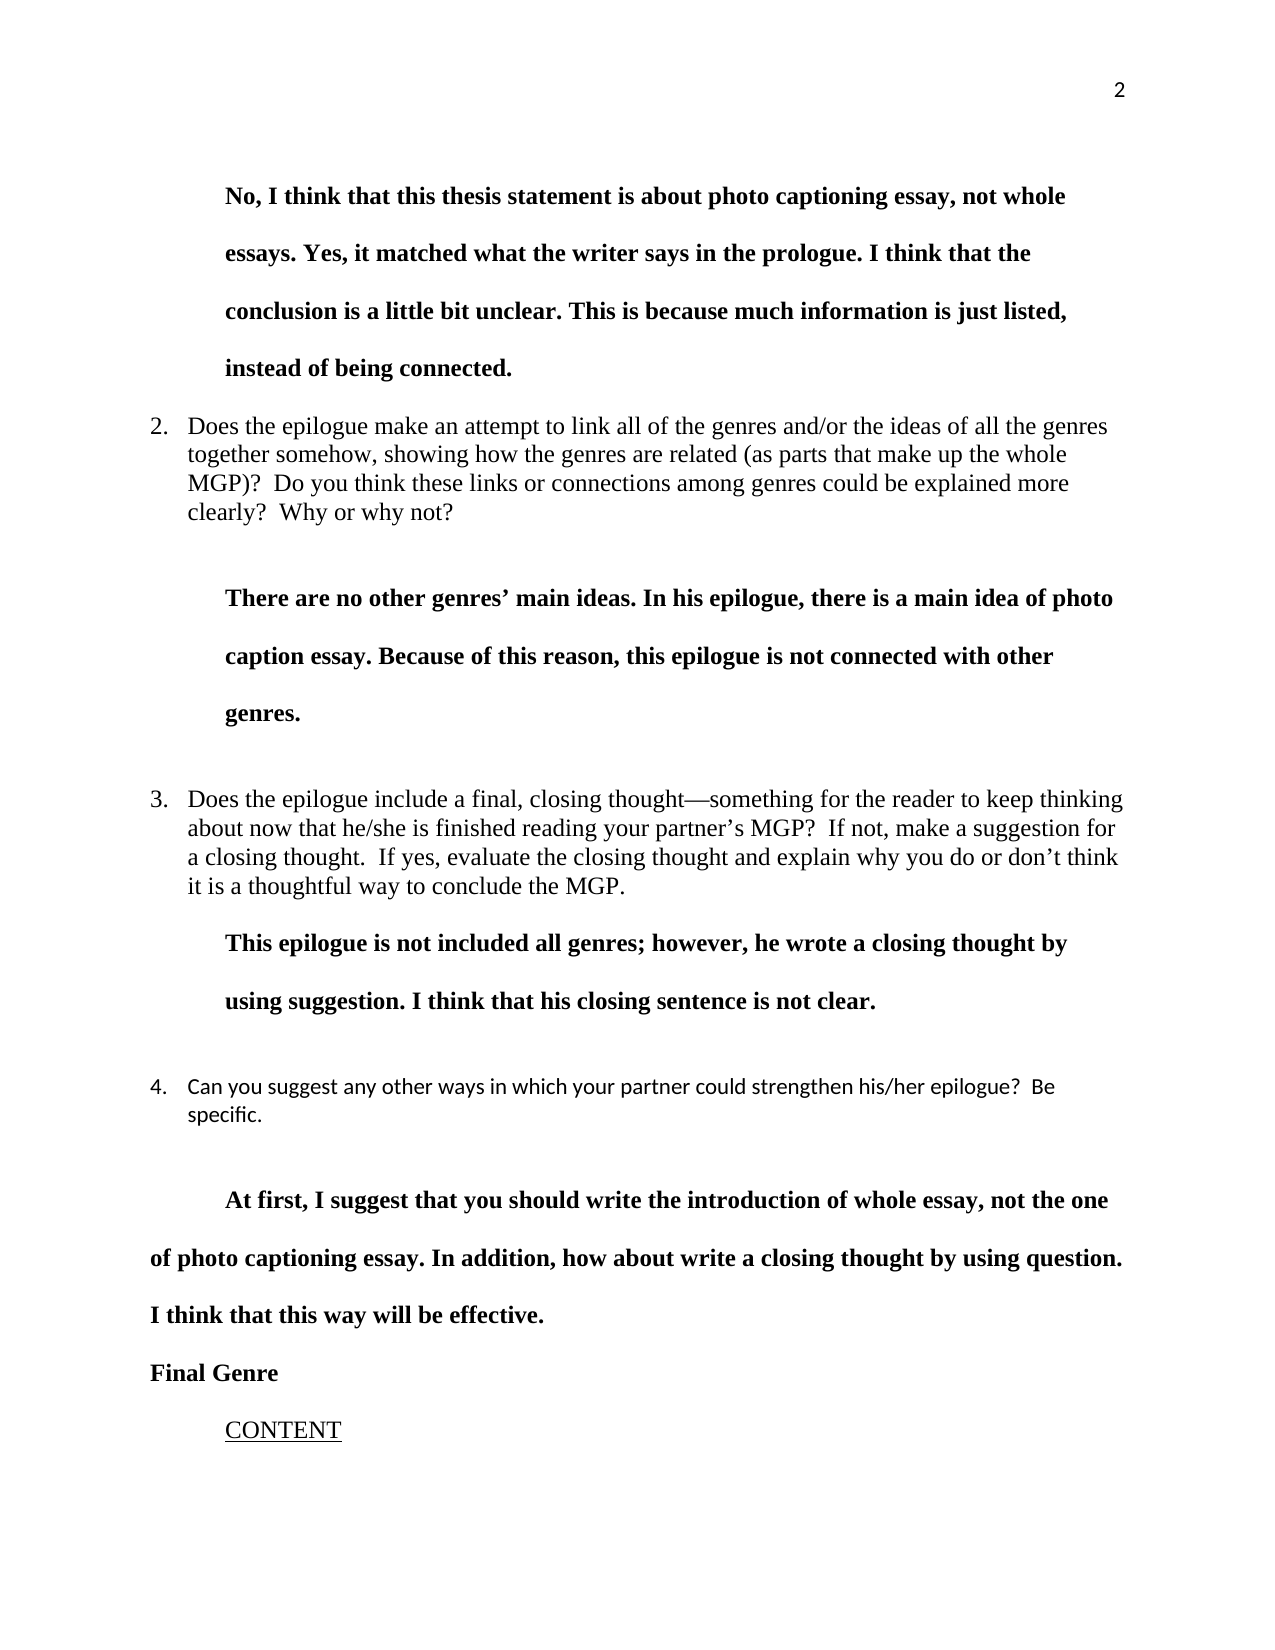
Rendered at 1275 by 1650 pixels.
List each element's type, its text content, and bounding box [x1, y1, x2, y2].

list Does the epilogue include a final, closing thought—something for the reader to keep thinking about now that he/she is finished reading your partner’s MGP? If not, make a suggestion for a closing thought. If yes, evaluate the closing thought and explain why you do or don’t think it is a thoughtful way to conclude the MGP. [150, 784, 1125, 899]
list Can you suggest any other ways in which your partner could strengthen his/her epilogue? Be specific. [150, 1072, 1125, 1128]
list This epilogue is not included all genres; however, he wrote a closing thought by using suggestion. I think that his closing sentence is not clear. [225, 928, 1125, 1014]
text At first, I suggest that you should write the introduction of whole essay, not the one of photo captioning essay. In addition, how about write a closing thought by using question. I think that this way will be effective. [150, 1186, 1125, 1329]
list Does the epilogue make an attempt to link all of the genres and/or the ideas of all the genres together somehow, showing how the genres are related (as parts that make up the whole MGP)? Do you think these links or connections among genres could be explained more clearly? Why or why not? [150, 411, 1125, 526]
text CONTENT [150, 1416, 1125, 1444]
text Final Genre [150, 1358, 1125, 1387]
text There are no other genres’ main ideas. In his epilogue, there is a main idea of photo caption essay. Because of this reason, this epilogue is not connected with other genres. [225, 583, 1125, 727]
text No, I think that this thesis statement is about photo captioning essay, not whole essays. Yes, it matched what the writer says in the prologue. I think that the conclusion is a little bit unclear. This is because much information is just listed, instead of being connected. [225, 181, 1125, 382]
